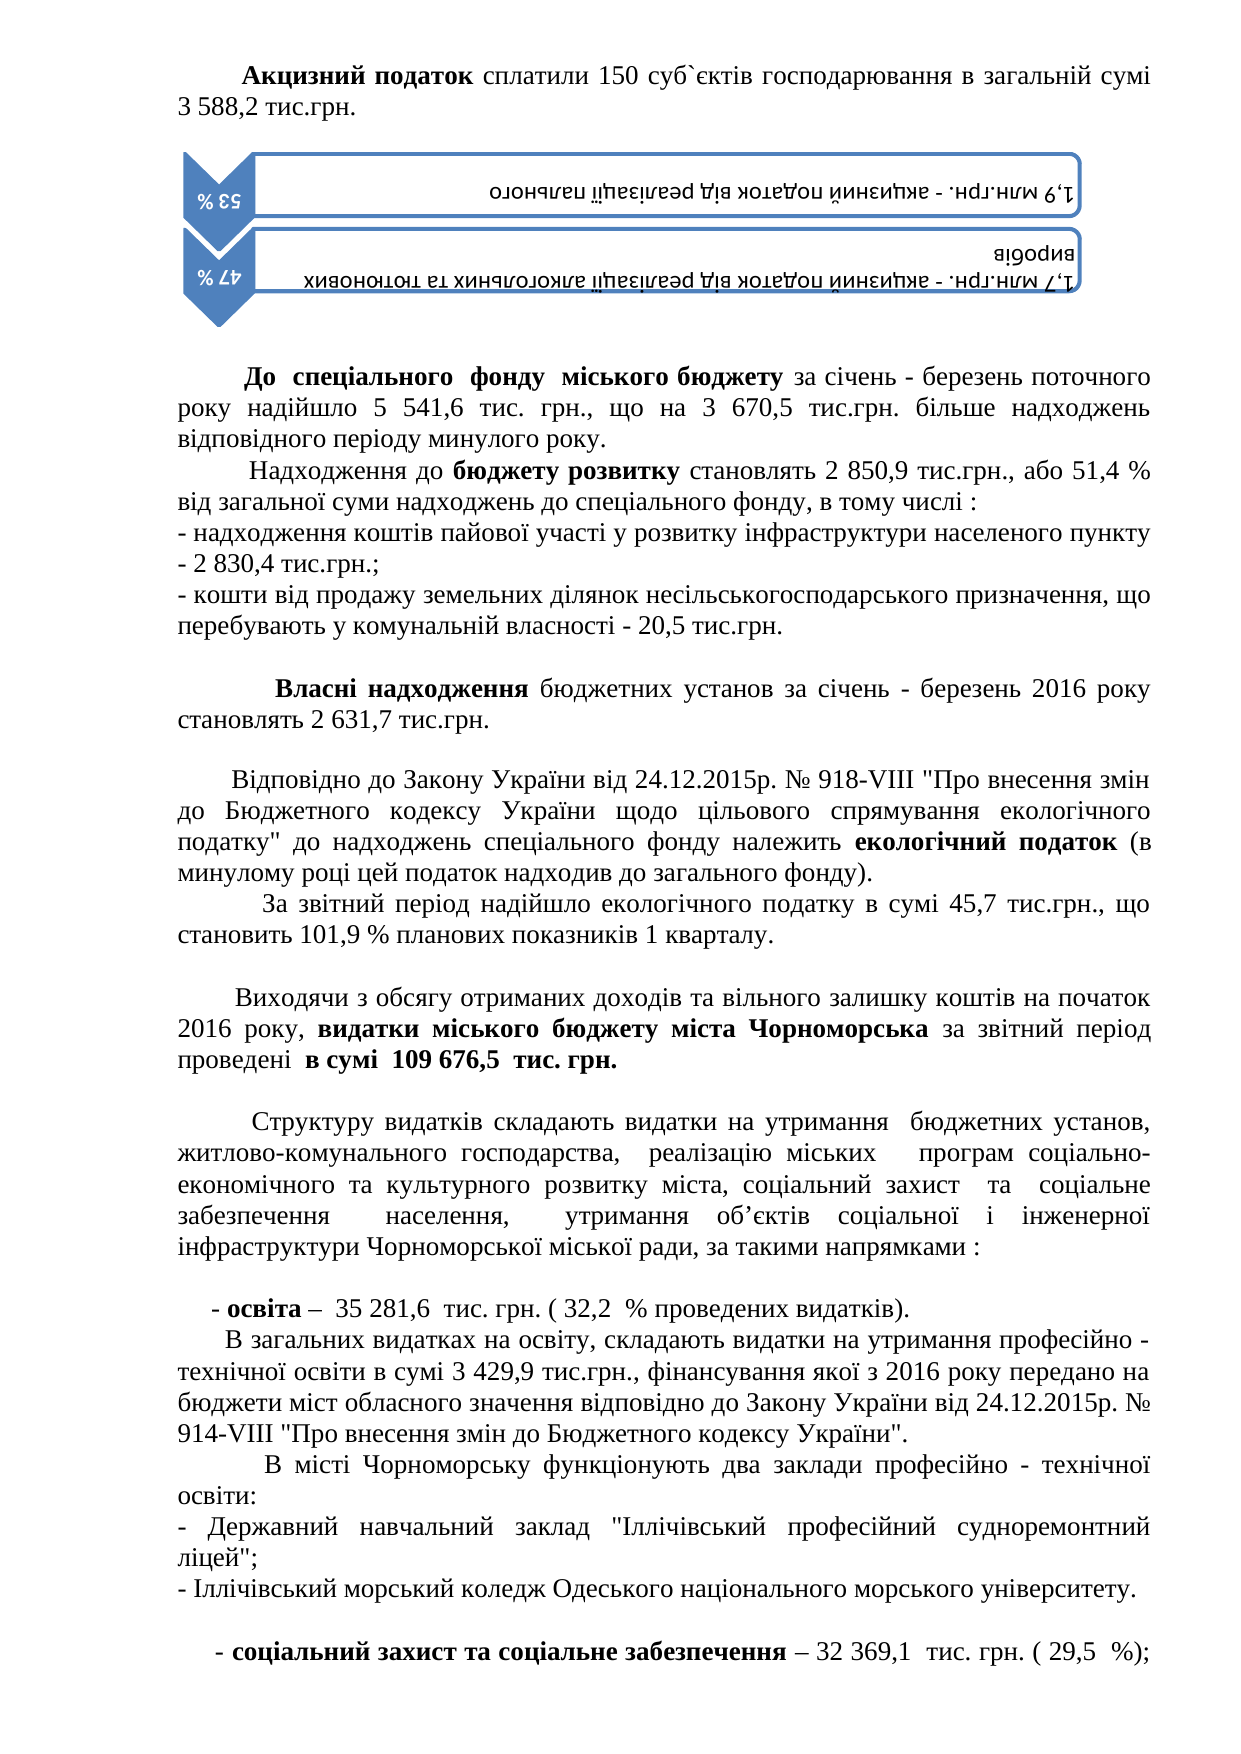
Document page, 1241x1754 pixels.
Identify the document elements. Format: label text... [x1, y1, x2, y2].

text Акцизний податок сплатили 150 суб`єктів господарювання в загальній сумі 3 588,2 тис.грн. [177, 59, 1152, 121]
subtitle В загальних видатках на освіту, складають видатки на утримання професійно - технічної освіти в сумі 3 429,9 тис.грн., фінансування якої з 2016 року передано на бюджети міст обласного значення відповідно до Закону України від 24.12.2015р. № 914-VIII "Про внесення змін до Бюджетного кодексу України". [177, 1323, 1152, 1448]
text - соціальний захист та соціальне забезпечення – 32 369,1 тис. грн. ( 29,5 %); [177, 1635, 1152, 1695]
text Надходження до бюджету розвитку становлять 2 850,9 тис.грн., або 51,4 % від загальної суми надходжень до спеціального фонду, в тому числі : [177, 454, 1152, 516]
subtitle - Державний навчальний заклад "Іллічівський професійний судноремонтний ліцей"; [177, 1510, 1152, 1573]
text - кошти від продажу земельних ділянок несільськогосподарського призначення, що перебувають у комунальній власності - 20,5 тис.грн. [177, 578, 1152, 641]
text - освіта – 35 281,6 тис. грн. ( 32,2 % проведених видатків). [177, 1292, 1152, 1323]
text Структуру видатків складають видатки на утримання бюджетних установ, житлово-комунального господарства, реалізацію міських програм соціально-економічного та культурного розвитку міста, соціальний захист та соціальне забезпечення населення, утримання об’єктів соціальної і інженерної інфраструктури Чорноморської міської ради, за такими напрямками : [177, 1105, 1152, 1261]
text Власні надходження бюджетних установ за січень - березень 2016 року становлять 2 631,7 тис.грн. [177, 672, 1152, 734]
text До спеціального фонду міського бюджету за січень - березень поточного року надійшло 5 541,6 тис. грн., що на 3 670,5 тис.грн. більше надходжень відповідного періоду минулого року. [177, 360, 1152, 454]
text Відповідно до Закону України від 24.12.2015р. № 918-VIII "Про внесення змін до Бюджетного кодексу України щодо цільового спрямування екологічного податку" до надходжень спеціального фонду належить екологічний податок (в минулому році цей податок надходив до загального фонду). [177, 763, 1152, 887]
text - Іллічівський морський коледж Одеського національного морського університету. [177, 1573, 1152, 1604]
subtitle В місті Чорноморську функціонують два заклади професійно - технічної освіти: [177, 1448, 1152, 1510]
text - надходження коштів пайової участі у розвитку інфраструктури населеного пункту - 2 830,4 тис.грн.; [177, 516, 1152, 578]
text За звітний період надійшло екологічного податку в сумі 45,7 тис.грн., що становить 101,9 % планових показників 1 кварталу. [177, 887, 1152, 950]
text Виходячи з обсягу отриманих доходів та вільного залишку коштів на початок 2016 року, видатки міського бюджету міста Чорноморська за звітний період проведені в сумі 109 676,5 тис. грн. [177, 981, 1152, 1074]
